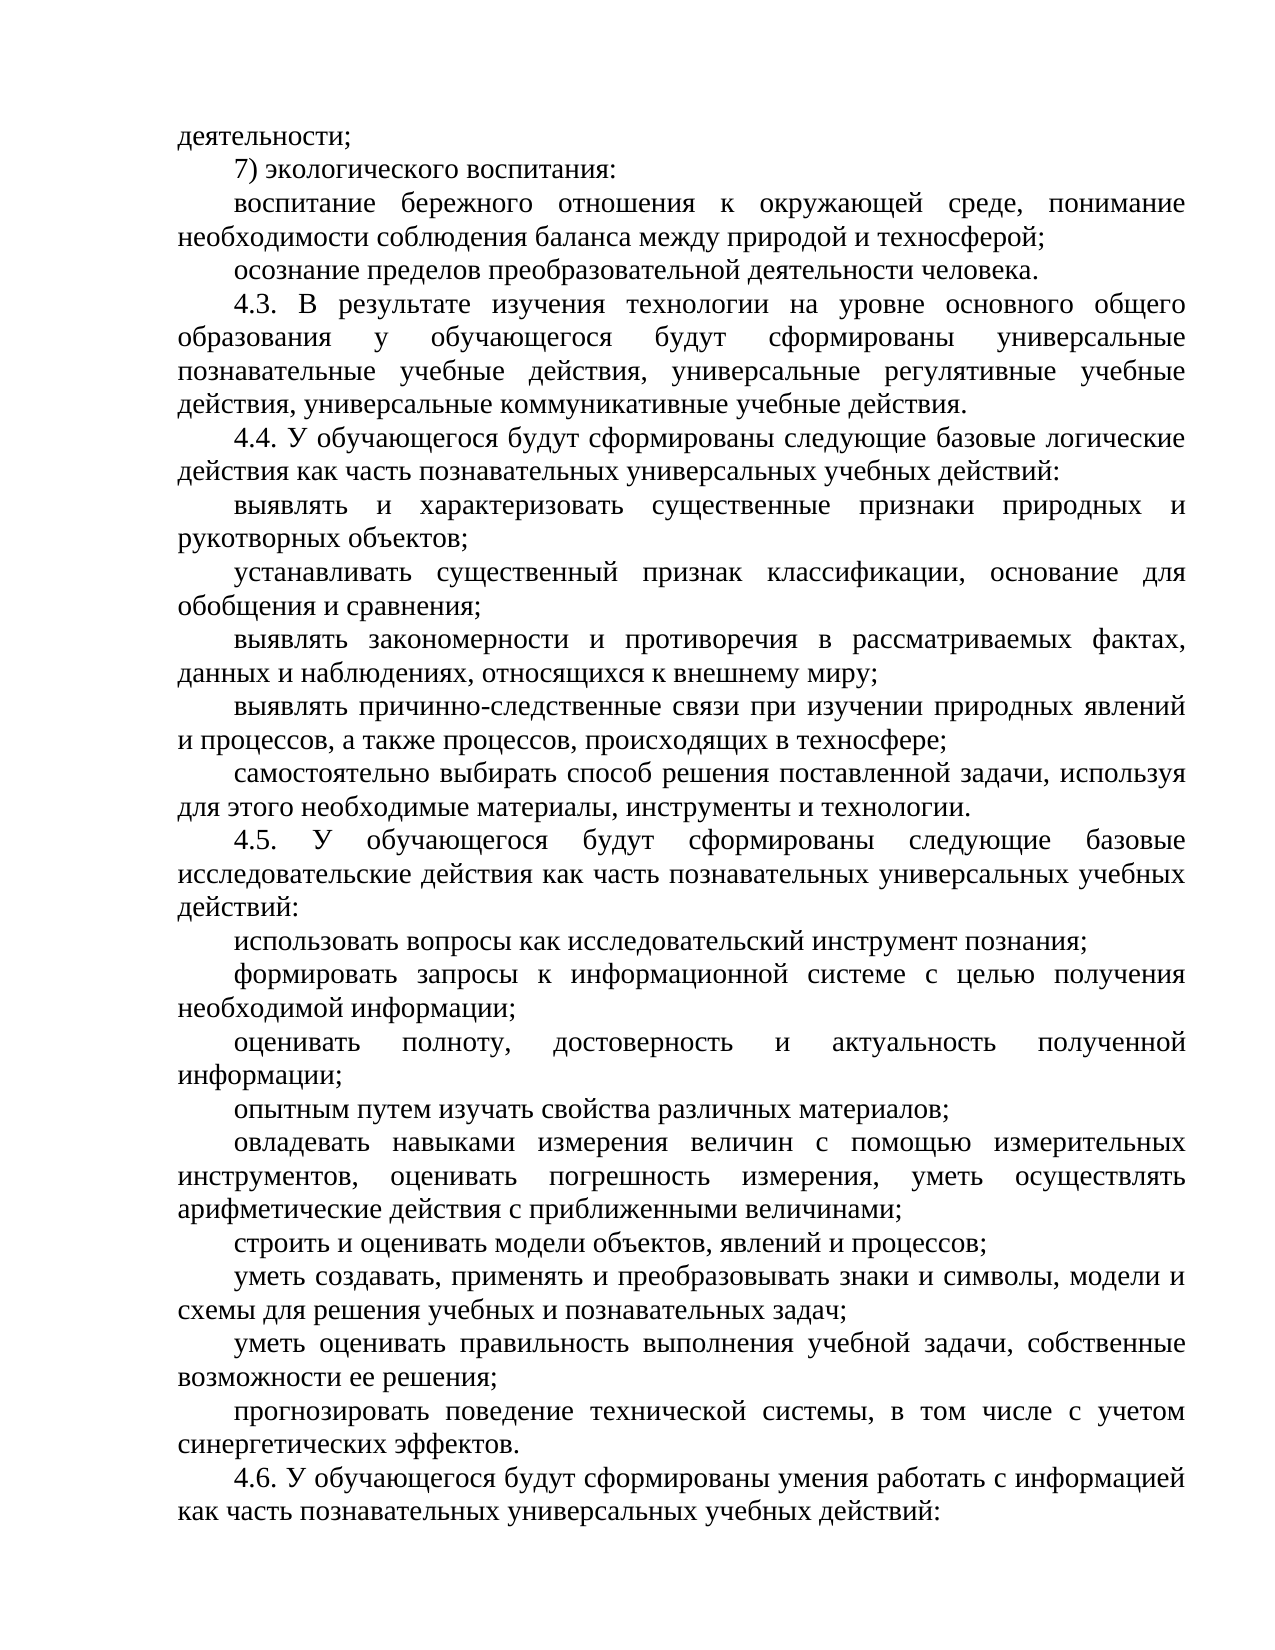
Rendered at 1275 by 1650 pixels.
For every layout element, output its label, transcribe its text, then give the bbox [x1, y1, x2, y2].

text осознание пределов преобразовательной деятельности человека. [177, 252, 1186, 286]
text выявлять причинно-следственные связи при изучении природных явлений и процессов, а также процессов, происходящих в техносфере; [177, 688, 1186, 755]
text 4.6. У обучающегося будут сформированы умения работать с информацией как часть познавательных универсальных учебных действий: [177, 1460, 1186, 1527]
text уметь создавать, применять и преобразовывать знаки и символы, модели и схемы для решения учебных и познавательных задач; [177, 1258, 1186, 1326]
text опытным путем изучать свойства различных материалов; [177, 1091, 1186, 1124]
text прогнозировать поведение технической системы, в том числе с учетом синергетических эффектов. [177, 1393, 1186, 1460]
text строить и оценивать модели объектов, явлений и процессов; [177, 1225, 1186, 1258]
text уметь оценивать правильность выполнения учебной задачи, собственные возможности ее решения; [177, 1326, 1186, 1393]
text овладевать навыками измерения величин с помощью измерительных инструментов, оценивать погрешность измерения, уметь осуществлять арифметические действия с приближенными величинами; [177, 1124, 1186, 1225]
text устанавливать существенный признак классификации, основание для обобщения и сравнения; [177, 554, 1186, 621]
text выявлять закономерности и противоречия в рассматриваемых фактах, данных и наблюдениях, относящихся к внешнему миру; [177, 621, 1186, 688]
text 4.3. В результате изучения технологии на уровне основного общего образования у обучающегося будут сформированы универсальные познавательные учебные действия, универсальные регулятивные учебные действия, универсальные коммуникативные учебные действия. [177, 286, 1186, 420]
text выявлять и характеризовать существенные признаки природных и рукотворных объектов; [177, 487, 1186, 554]
text самостоятельно выбирать способ решения поставленной задачи, используя для этого необходимые материалы, инструменты и технологии. [177, 755, 1186, 822]
text использовать вопросы как исследовательский инструмент познания; [177, 923, 1186, 957]
text 4.5. У обучающегося будут сформированы следующие базовые исследовательские действия как часть познавательных универсальных учебных действий: [177, 822, 1186, 923]
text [177, 118, 1186, 152]
text оценивать полноту, достоверность и актуальность полученной информации; [177, 1024, 1186, 1091]
text 7) экологического воспитания: [177, 152, 1186, 185]
text формировать запросы к информационной системе с целью получения необходимой информации; [177, 957, 1186, 1024]
text воспитание бережного отношения к окружающей среде, понимание необходимости соблюдения баланса между природой и техносферой; [177, 185, 1186, 252]
text 4.4. У обучающегося будут сформированы следующие базовые логические действия как часть познавательных универсальных учебных действий: [177, 420, 1186, 487]
